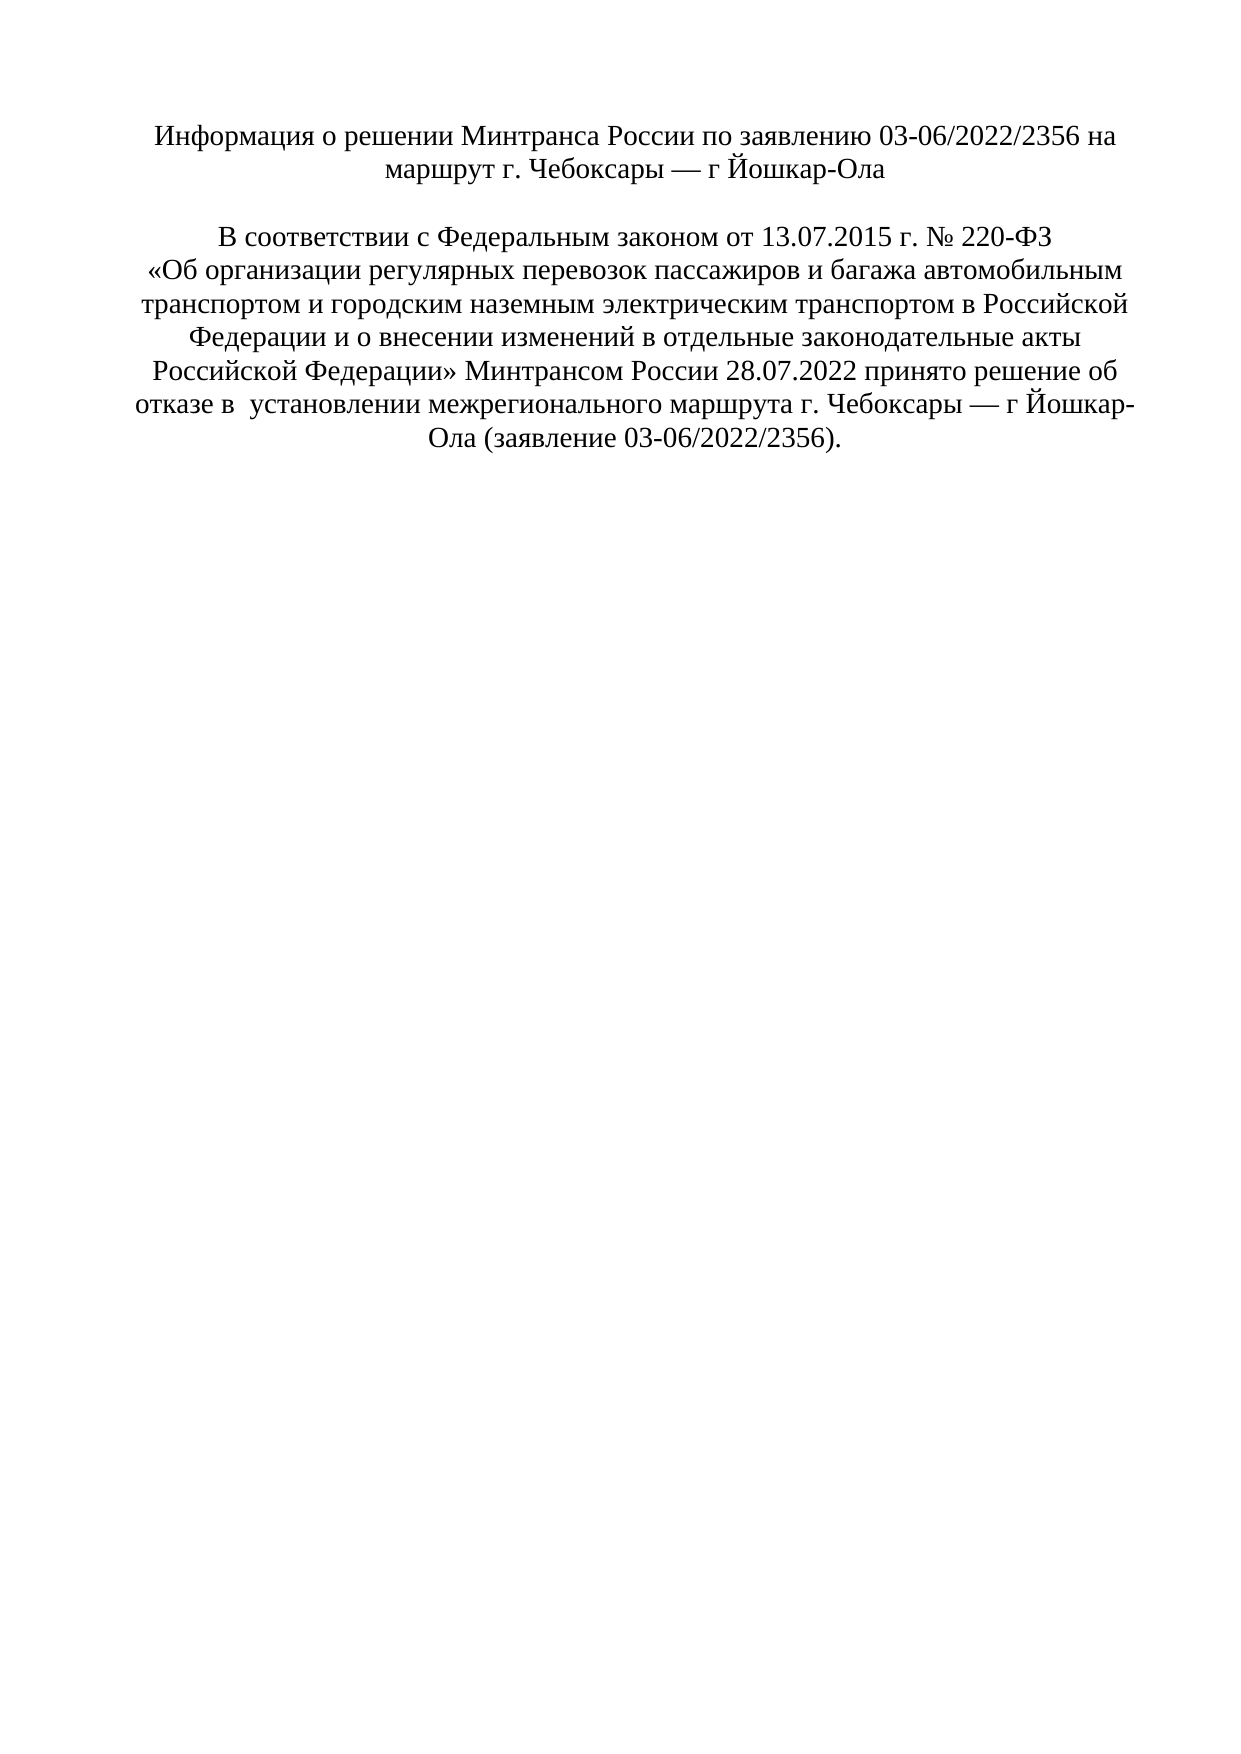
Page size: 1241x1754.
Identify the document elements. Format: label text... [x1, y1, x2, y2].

text В соответствии с Федеральным законом от 13.07.2015 г. № 220-ФЗ «Об организации регулярных перевозок пассажиров и багажа автомобильным транспортом и городским наземным электрическим транспортом в Российской Федерации и о внесении изменений в отдельные законодательные акты Российской Федерации» Минтрансом России 28.07.2022 принято решение об отказе в установлении межрегионального маршрута г. Чебоксары — г Йошкар-Ола (заявление 03-06/2022/2356). [118, 219, 1152, 453]
text Информация о решении Минтранса России по заявлению 03-06/2022/2356 на маршрут г. Чебоксары — г Йошкар-Ола [118, 118, 1152, 185]
